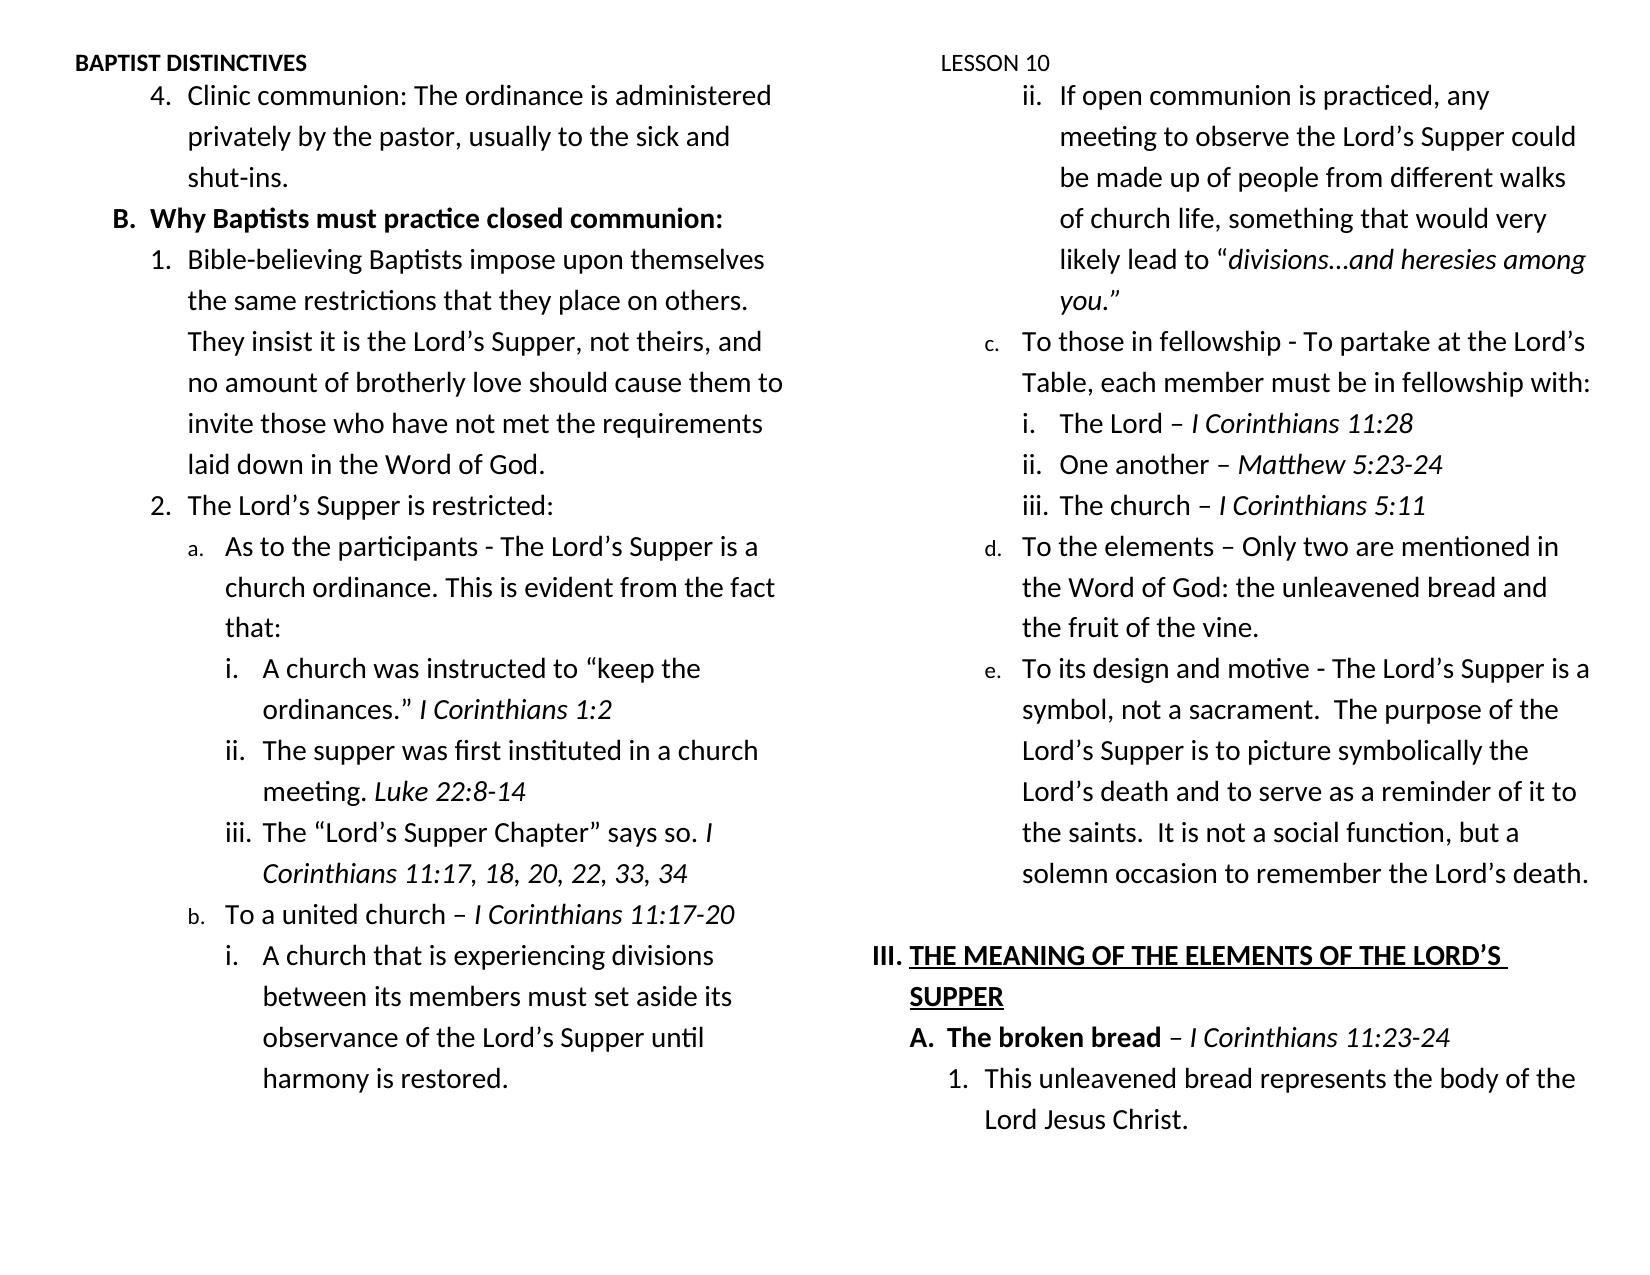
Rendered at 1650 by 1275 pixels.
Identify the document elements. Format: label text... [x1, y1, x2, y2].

list One another – Matthew 5:23-24 [1022, 446, 1594, 481]
list The Lord – I Corinthians 11:28 [1022, 405, 1594, 441]
list To its design and motive - The Lord’s Supper is a symbol, not a sacrament. The purpose of the Lord’s Supper is to picture symbolically the Lord’s death and to serve as a reminder of it to the saints. It is not a social function, but a solemn occasion to remember the Lord’s death. [984, 651, 1594, 891]
list The Lord’s Supper is restricted: [150, 487, 797, 522]
list If open communion is practiced, any meeting to observe the Lord’s Supper could be made up of people from different walks of church life, something that would very likely lead to “divisions…and heresies among you.” [1022, 77, 1594, 318]
list THE MEANING OF THE ELEMENTS OF THE LORD’S SUPPER [872, 937, 1594, 1014]
list A church that is experiencing divisions between its members must set aside its observance of the Lord’s Supper until harmony is restored. [225, 937, 797, 1096]
list Bible-believing Baptists impose upon themselves the same restrictions that they place on others. They insist it is the Lord’s Supper, not theirs, and no amount of brotherly love should cause them to invite those who have not met the requirements laid down in the Word of God. [150, 241, 797, 481]
list The church – I Corinthians 5:11 [1022, 487, 1594, 522]
list A church was instructed to “keep the ordinances.” I Corinthians 1:2 [225, 651, 797, 727]
list Why Baptists must practice closed communion: [112, 200, 797, 236]
list To a united church – I Corinthians 11:17-20 [187, 896, 797, 932]
list The supper was first instituted in a church meeting. Luke 22:8-14 [225, 732, 797, 809]
list This unleavened bread represents the body of the Lord Jesus Christ. [947, 1060, 1594, 1136]
list To those in fellowship - To partake at the Lord’s Table, each member must be in fellowship with: [984, 323, 1594, 399]
list To the elements – Only two are mentioned in the Word of God: the unleavened bread and the fruit of the vine. [984, 528, 1594, 645]
list As to the participants - The Lord’s Supper is a church ordinance. This is evident from the fact that: [187, 528, 797, 645]
list Clinic communion: The ordinance is administered privately by the pastor, usually to the sick and shut-ins. [150, 77, 797, 195]
list The “Lord’s Supper Chapter” says so. I Corinthians 11:17, 18, 20, 22, 33, 34 [225, 814, 797, 891]
list The broken bread – I Corinthians 11:23-24 [909, 1019, 1594, 1054]
